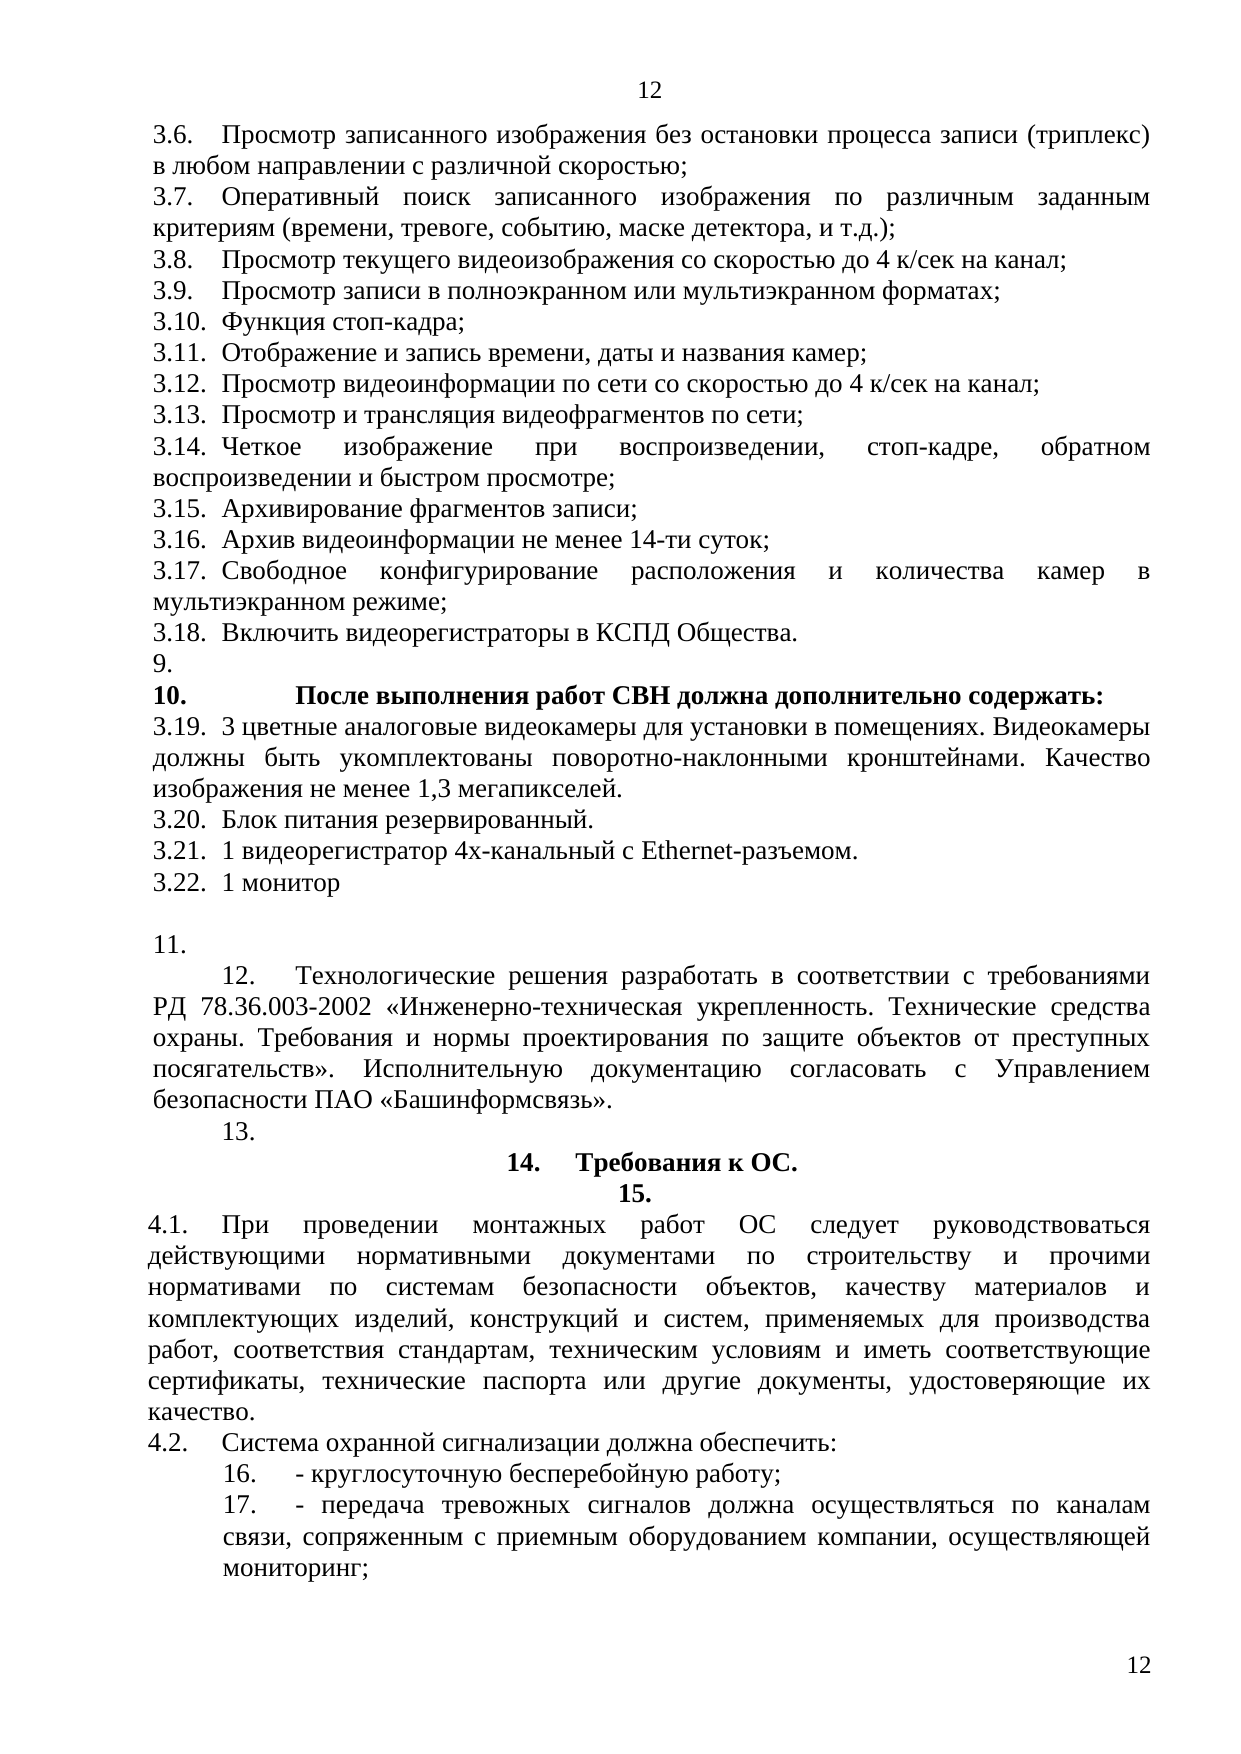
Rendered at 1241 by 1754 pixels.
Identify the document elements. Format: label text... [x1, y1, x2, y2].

list Архивирование фрагментов записи; [153, 492, 1152, 523]
list Отображение и запись времени, даты и названия камер; [153, 336, 1152, 367]
list После выполнения работ СВН должна дополнительно содержать: [153, 679, 1152, 710]
list При проведении монтажных работ ОС следует руководствоваться действующими нормативными документами по строительству и прочими нормативами по системам безопасности объектов, качеству материалов и комплектующих изделий, конструкций и систем, применяемых для производства работ, соответствия стандартам, техническим условиям и иметь соответствующие сертификаты, технические паспорта или другие документы, удостоверяющие их качество. [148, 1208, 1152, 1426]
list Технологические решения разработать в соответствии с требованиями РД 78.36.003-2002 «Инженерно-техническая укрепленность. Технические средства охраны. Требования и нормы проектирования по защите объектов от преступных посягательств». Исполнительную документацию согласовать с Управлением безопасности ПАО «Башинформсвязь». [153, 959, 1152, 1115]
list - круглосуточную бесперебойную работу; [223, 1457, 1152, 1488]
list Просмотр видеоинформации по сети со скоростью до 4 к/сек на канал; [153, 367, 1152, 398]
list Просмотр текущего видеоизображения со скоростью до 4 к/сек на канал; [153, 243, 1152, 274]
list Функция стоп-кадра; [153, 305, 1152, 336]
list Свободное конфигурирование расположения и количества камер в мультиэкранном режиме; [153, 554, 1152, 616]
list Система охранной сигнализации должна обеспечить: [148, 1426, 1152, 1457]
list Четкое изображение при воспроизведении, стоп-кадре, обратном воспроизведении и быстром просмотре; [153, 429, 1152, 492]
list 1 монитор [153, 866, 1152, 897]
list Просмотр записи в полноэкранном или мультиэкранном форматах; [153, 274, 1152, 305]
list Требования к ОС. [153, 1146, 1152, 1177]
list - передача тревожных сигналов должна осуществляться по каналам связи, сопряженным с приемным оборудованием компании, осуществляющей мониторинг; [223, 1488, 1152, 1582]
list Блок питания резервированный. [153, 803, 1152, 834]
list Архив видеоинформации не менее 14-ти суток; [153, 523, 1152, 554]
list Просмотр и трансляция видеофрагментов по сети; [153, 398, 1152, 429]
list Включить видеорегистраторы в КСПД Общества. [153, 616, 1152, 648]
list Оперативный поиск записанного изображения по различным заданным критериям (времени, тревоге, событию, маске детектора, и т.д.); [153, 180, 1152, 243]
list 1 видеорегистратор 4х-канальный с Ethernet-разъемом. [153, 834, 1152, 866]
list 3 цветные аналоговые видеокамеры для установки в помещениях. Видеокамеры должны быть укомплектованы поворотно-наклонными кронштейнами. Качество изображения не менее 1,3 мегапикселей. [153, 710, 1152, 803]
list Просмотр записанного изображения без остановки процесса записи (триплекс) в любом направлении с различной скоростью; [153, 118, 1152, 180]
